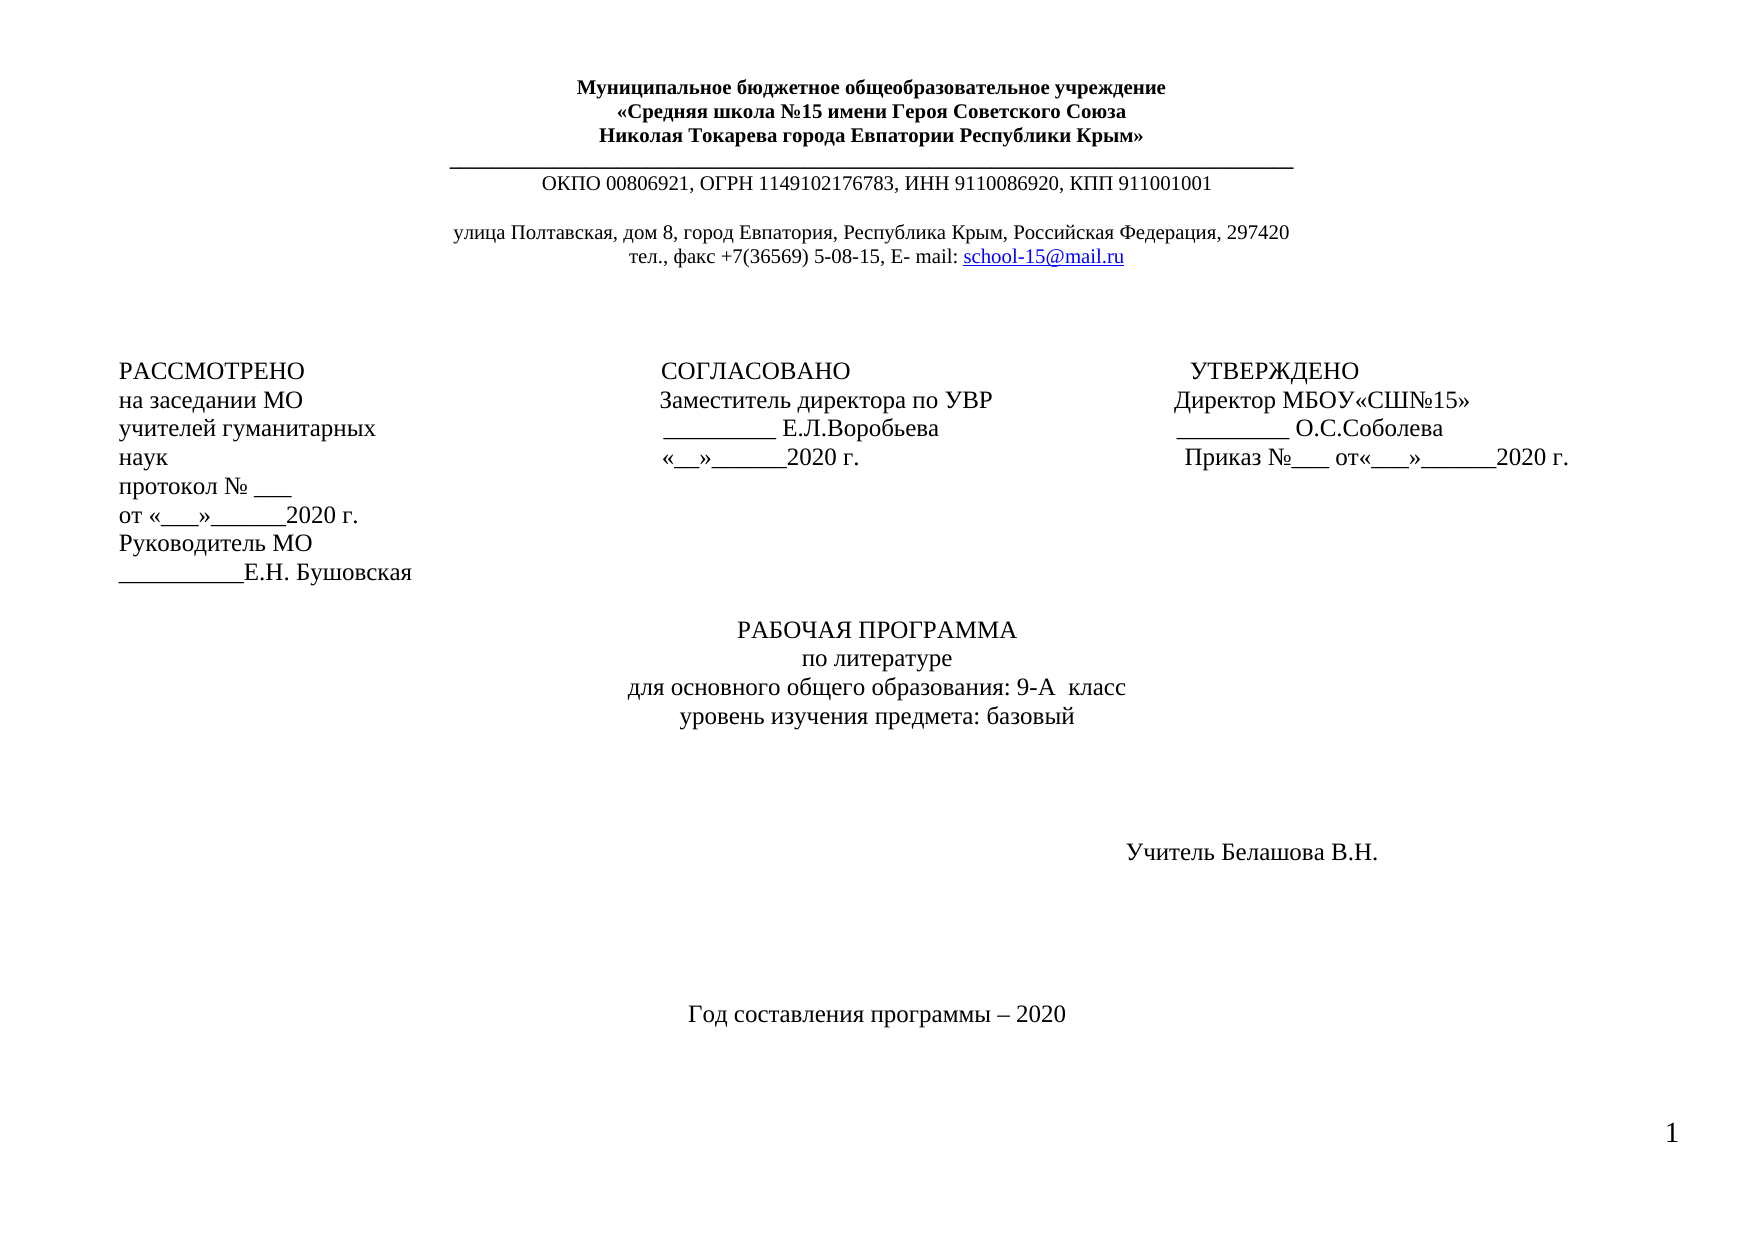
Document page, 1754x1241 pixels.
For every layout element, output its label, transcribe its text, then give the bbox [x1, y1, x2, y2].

text тел., факс +7(36569) 5-08-15, E- mail: school-15@mail.ru [64, 244, 1679, 268]
text __________Е.Н. Бушовская [75, 557, 1679, 586]
text Николая Токарева города Евпатории Республики Крым» [64, 123, 1679, 147]
text _________________________________________________________________________________ [64, 147, 1679, 171]
text на заседании МО Заместитель директора по УВР Директор МБОУ«СШ№15» [75, 385, 1679, 413]
text протокол № ___ [75, 471, 1679, 500]
text РАБОЧАЯ ПРОГРАММА [75, 615, 1679, 643]
text улица Полтавская, дом 8, город Евпатория, Республика Крым, Российская Федерация, 297420 [64, 220, 1679, 244]
text Муниципальное бюджетное общеобразовательное учреждение [64, 75, 1679, 99]
text Год составления программы – 2020 [75, 999, 1679, 1028]
text РАССМОТРЕНО СОГЛАСОВАНО УТВЕРЖДЕНО [75, 356, 1679, 385]
text от «___»______2020 г. [75, 500, 1679, 528]
text наук «__»______2020 г. Приказ №___ от«___»______2020 г. [75, 442, 1679, 471]
text учителей гуманитарных _________ Е.Л.Воробьева _________ О.С.Соболева [75, 413, 1679, 442]
text «Средняя школа №15 имени Героя Советского Союза [64, 99, 1679, 123]
text Учитель Белашова В.Н. [104, 837, 1712, 866]
text уровень изучения предмета: базовый [75, 701, 1679, 730]
text по литературе [75, 643, 1679, 672]
text для основного общего образования: 9-А класс [75, 672, 1679, 701]
text ОКПО 00806921, ОГРН 1149102176783, ИНН 9110086920, КПП 911001001 [75, 171, 1679, 195]
text Руководитель МО [75, 528, 1679, 557]
